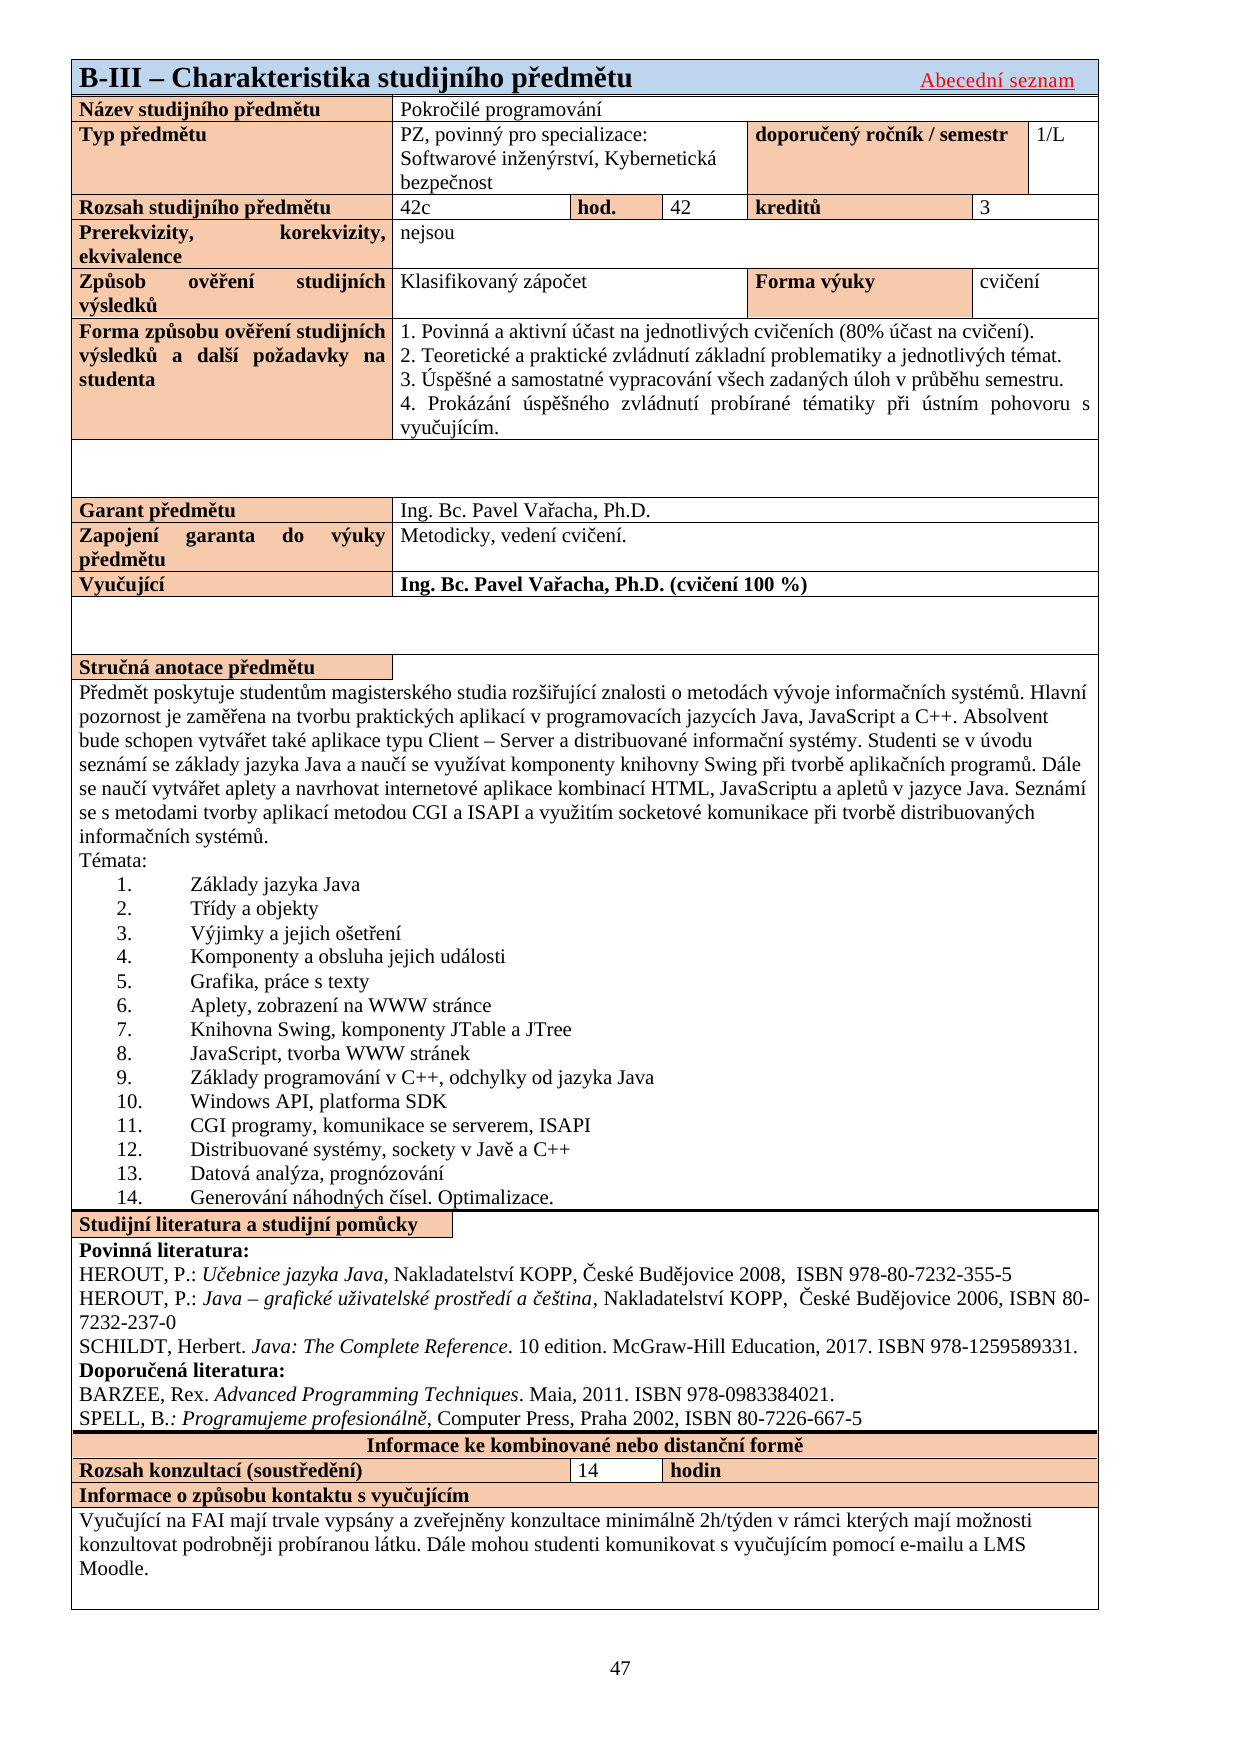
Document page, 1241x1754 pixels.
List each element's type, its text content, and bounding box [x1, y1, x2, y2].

table_cell Forma způsobu ověření studijních výsledků a další požadavky na studenta [72, 319, 392, 439]
table_cell Název studijního předmětu [72, 97, 392, 121]
table_cell cvičení [973, 269, 1098, 317]
table_cell Vyučující [72, 572, 392, 596]
table_cell Informace o způsobu kontaktu s vyučujícím [72, 1483, 1098, 1507]
table_cell hod. [571, 195, 662, 219]
table_cell Studijní literatura a studijní pomůcky [72, 1212, 452, 1237]
table_header B-III – Charakteristika studijního předmětu [72, 60, 1098, 94]
table_cell Typ předmětu [72, 122, 392, 194]
table_cell Rozsah konzultací (soustředění) [72, 1459, 570, 1482]
table_cell [453, 1212, 1098, 1237]
table_cell Forma výuky [748, 269, 972, 317]
table_cell Klasifikovaný zápočet [393, 269, 747, 317]
table_cell 42 [663, 195, 747, 219]
table_cell kreditů [748, 195, 972, 219]
table_cell [72, 440, 1098, 497]
table_cell Stručná anotace předmětu [72, 655, 392, 679]
table_cell 1. Povinná a aktivní účast na jednotlivých cvičeních (80% účast na cvičení). 2. Teoretické a praktické zvládnutí základní problematiky a jednotlivých témat. 3. Úspěšné a samostatné vypracování všech zadaných úloh v průběhu semestru. 4. Prokázání úspěšného zvládnutí probírané tématiky při ústním pohovoru s vyučujícím. [393, 319, 1098, 439]
table_cell Povinná literatura: HEROUT, P.: Učebnice jazyka Java, Nakladatelství KOPP, České Budějovice 2008, ISBN 978-80-7232-355-5 HEROUT, P.: Java – grafické uživatelské prostředí a čeština, Nakladatelství KOPP, České Budějovice 2006, ISBN 80-7232-237-0 SCHILDT, Herbert. Java: The Complete Reference. 10 edition. McGraw-Hill Education, 2017. ISBN 978-1259589331. Doporučená literatura: BARZEE, Rex. Advanced Programming Techniques. Maia, 2011. ISBN 978-0983384021. SPELL, B.: Programujeme profesionálně, Computer Press, Praha 2002, ISBN 80-7226-667-5 [72, 1237, 1098, 1430]
table_cell Vyučující na FAI mají trvale vypsány a zveřejněny konzultace minimálně 2h/týden v rámci kterých mají možnosti konzultovat podrobněji probíranou látku. Dále mohou studenti komunikovat s vyučujícím pomocí e-mailu a LMS Moodle. [72, 1508, 1098, 1609]
table_cell doporučený ročník / semestr [748, 122, 1028, 194]
table_cell Prerekvizity, korekvizity, ekvivalence [72, 220, 392, 268]
table_cell 14 [571, 1459, 662, 1482]
table_cell hodin [663, 1458, 1098, 1482]
table_cell Garant předmětu [72, 498, 392, 522]
table_cell 42c [393, 195, 570, 219]
table_cell 3 [973, 195, 1098, 219]
table_cell PZ, povinný pro specializace: Softwarové inženýrství, Kybernetická bezpečnost [393, 122, 747, 194]
table_cell Zapojení garanta do výuky předmětu [72, 523, 392, 571]
table_cell Informace ke kombinované nebo distanční formě [72, 1430, 1098, 1457]
table_cell Předmět poskytuje studentům magisterského studia rozšiřující znalosti o metodách vývoje informačních systémů. Hlavní pozornost je zaměřena na tvorbu praktických aplikací v programovacích jazycích Java, JavaScript a C++. Absolvent bude schopen vytvářet také aplikace typu Client – Server a distribuované informační systémy. Studenti se v úvodu seznámí se základy jazyka Java a naučí se využívat komponenty knihovny Swing při tvorbě aplikačních programů. Dále se naučí vytvářet aplety a navrhovat internetové aplikace kombinací HTML, JavaScriptu a apletů v jazyce Java. Seznámí se s metodami tvorby aplikací metodou CGI a ISAPI a využitím socketové komunikace při tvorbě distribuovaných informačních systémů. Témata: Základy jazyka Java Třídy a objekty Výjimky a jejich ošetření Komponenty a obsluha jejich události Grafika, práce s texty Aplety, zobrazení na WWW stránce Knihovna Swing, komponenty JTable a JTree JavaScript, tvorba WWW stránek Základy programování v C++, odchylky od jazyka Java Windows API, platforma SDK CGI programy, komunikace se serverem, ISAPI Distribuované systémy, sockety v Javě a C++ Datová analýza, prognózování Generování náhodných čísel. Optimalizace. [72, 679, 1098, 1209]
table_cell Rozsah studijního předmětu [72, 195, 392, 219]
table_cell 1/L [1029, 122, 1098, 194]
table_cell [72, 597, 1098, 654]
table_cell Ing. Bc. Pavel Vařacha, Ph.D. [393, 498, 1098, 522]
table_cell Pokročilé programování [393, 97, 1098, 121]
table_cell Metodicky, vedení cvičení. [393, 523, 1098, 571]
table_cell nejsou [393, 220, 1098, 268]
table_cell [393, 655, 1098, 679]
table_cell Způsob ověření studijních výsledků [72, 269, 392, 317]
table_cell Ing. Bc. Pavel Vařacha, Ph.D. (cvičení 100 %) [393, 572, 1098, 596]
